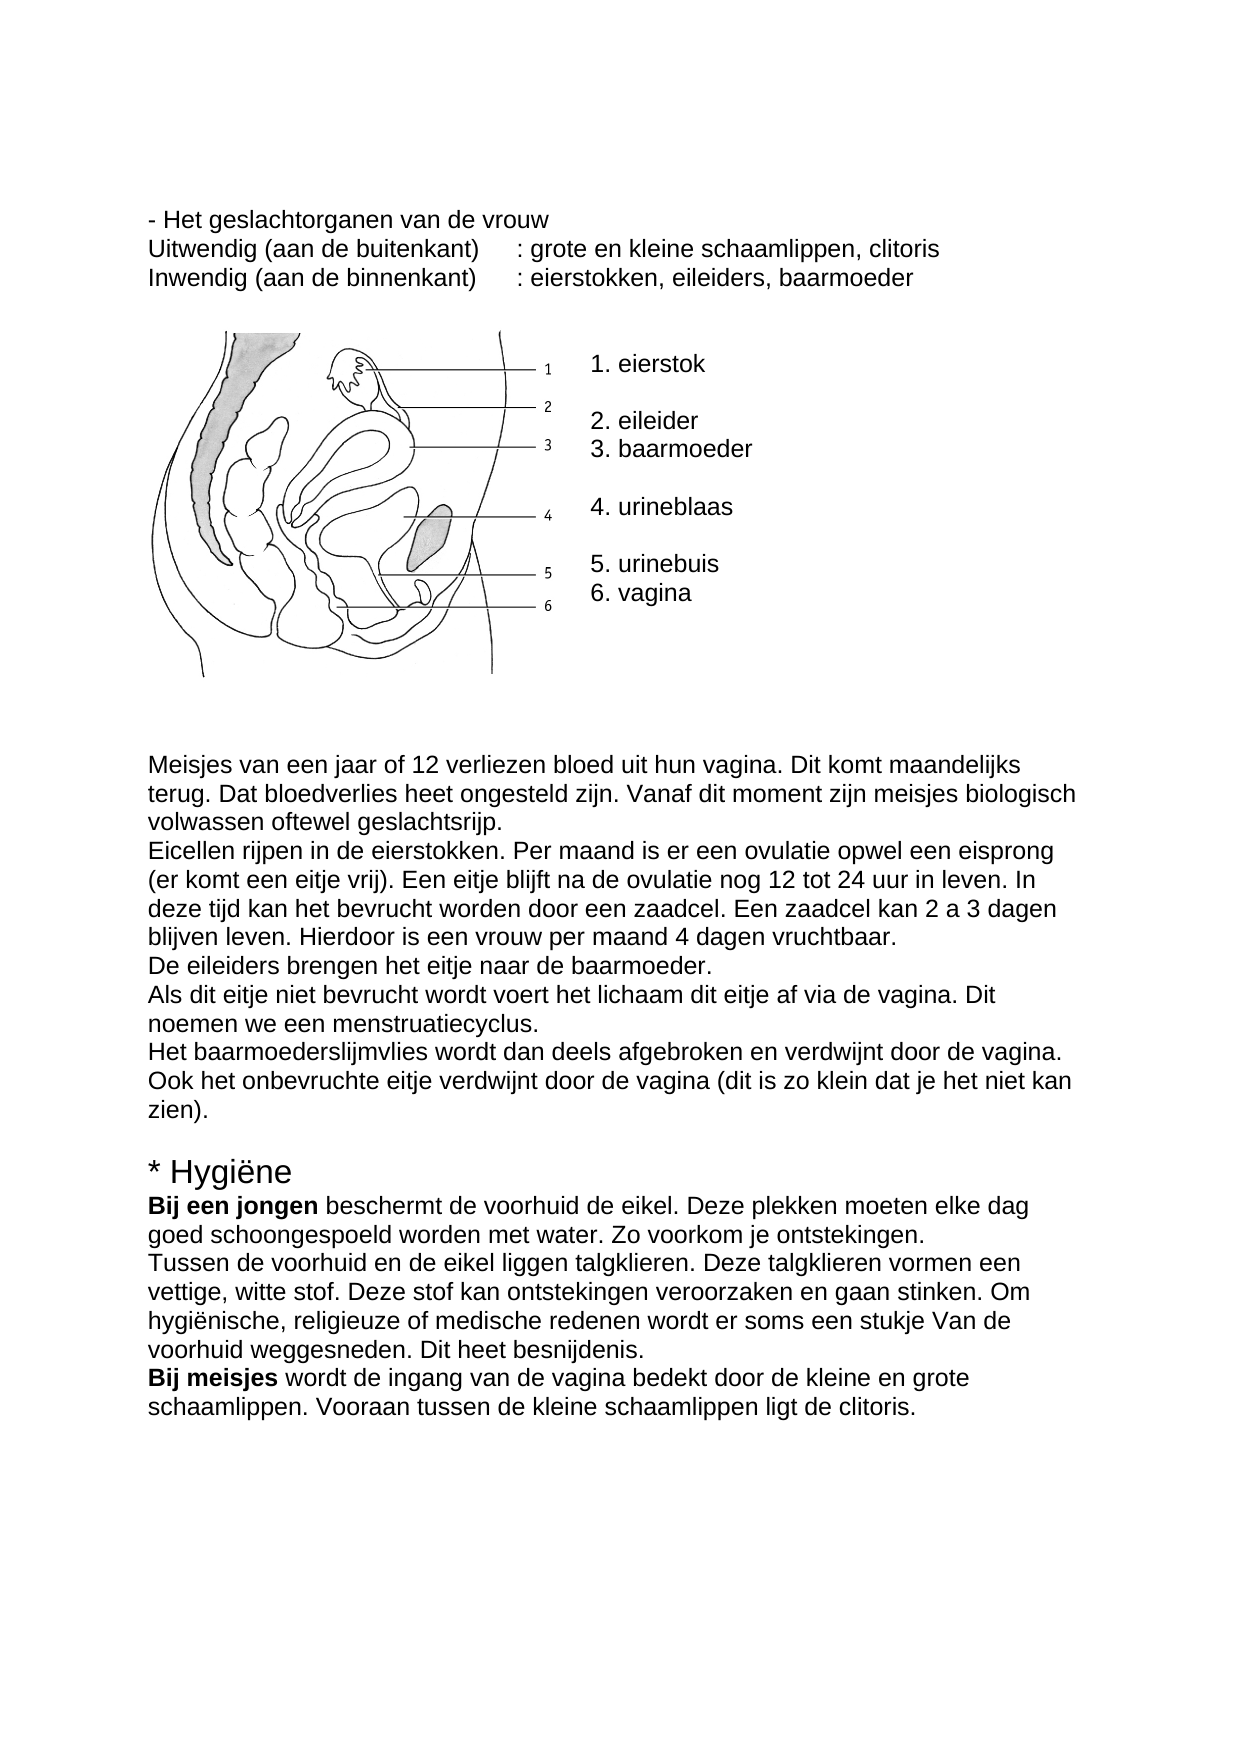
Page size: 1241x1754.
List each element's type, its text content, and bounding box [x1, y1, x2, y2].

text 6. vagina [148, 578, 1093, 607]
text Tussen de voorhuid en de eikel liggen talgklieren. Deze talgklieren vormen een vettige, witte stof. Deze stof kan ontstekingen veroorzaken en gaan stinken. Om hygiënische, religieuze of medische redenen wordt er soms een stukje Van de voorhuid weggesneden. Dit heet besnijdenis. [148, 1248, 1093, 1363]
text De eileiders brengen het eitje naar de baarmoeder. [148, 951, 1093, 980]
text - Het geslachtorganen van de vrouw [148, 205, 1093, 234]
text 5. urinebuis [148, 549, 1093, 578]
text Inwendig (aan de binnenkant) : eierstokken, eileiders, baarmoeder [148, 263, 1093, 291]
text 1. eierstok [148, 349, 1093, 378]
text Bij een jongen beschermt de voorhuid de eikel. Deze plekken moeten elke dag goed schoongespoeld worden met water. Zo voorkom je ontstekingen. [148, 1191, 1093, 1248]
text Bij meisjes wordt de ingang van de vagina bedekt door de kleine en grote schaamlippen. Vooraan tussen de kleine schaamlippen ligt de clitoris. [148, 1363, 1093, 1421]
text Het baarmoederslijmvlies wordt dan deels afgebroken en verdwijnt door de vagina. Ook het onbevruchte eitje verdwijnt door de vagina (dit is zo klein dat je het niet kan zien). [148, 1037, 1093, 1124]
text 4. urineblaas [148, 492, 1093, 521]
text Meisjes van een jaar of 12 verliezen bloed uit hun vagina. Dit komt maandelijks terug. Dat bloedverlies heet ongesteld zijn. Vanaf dit moment zijn meisjes biologisch volwassen oftewel geslachtsrijp. [148, 750, 1093, 836]
text * Hygiëne [148, 1152, 1093, 1191]
picture [146, 320, 555, 692]
text Uitwendig (aan de buitenkant) : grote en kleine schaamlippen, clitoris [148, 234, 1093, 263]
text 3. baarmoeder [148, 434, 1093, 463]
text Als dit eitje niet bevrucht wordt voert het lichaam dit eitje af via de vagina. Dit noemen we een menstruatiecyclus. [148, 980, 1093, 1037]
text Eicellen rijpen in de eierstokken. Per maand is er een ovulatie opwel een eisprong (er komt een eitje vrij). Een eitje blijft na de ovulatie nog 12 tot 24 uur in leven. In deze tijd kan het bevrucht worden door een zaadcel. Een zaadcel kan 2 a 3 dagen blijven leven. Hierdoor is een vrouw per maand 4 dagen vruchtbaar. [148, 836, 1093, 951]
text 2. eileider [148, 406, 1093, 434]
